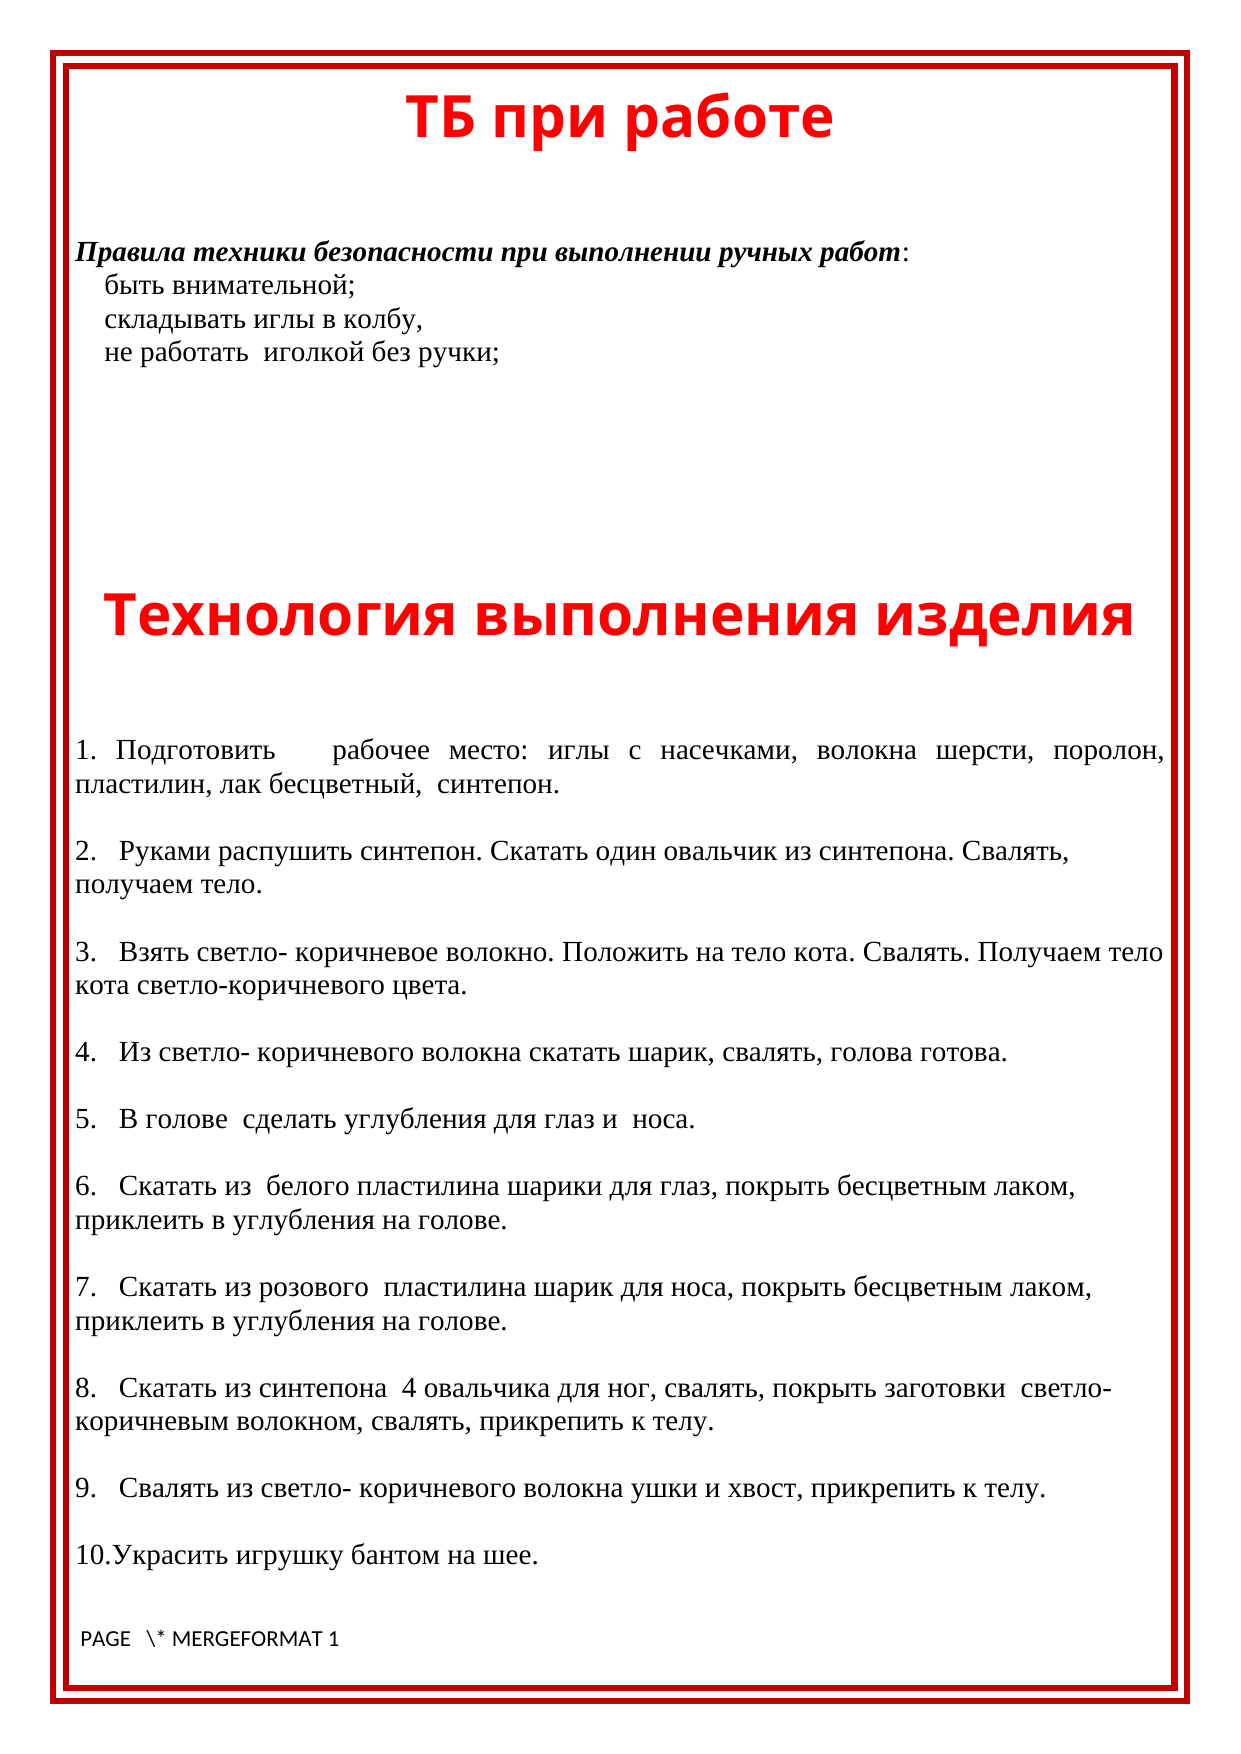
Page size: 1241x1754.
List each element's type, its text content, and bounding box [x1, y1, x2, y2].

text 3. Взять светло- коричневое волокно. Положить на тело кота. Свалять. Получаем тело кота светло-коричневого цвета. [75, 934, 1165, 1001]
text быть внимательной; [75, 267, 1165, 301]
text 8. Скатать из синтепона 4 овальчика для ног, свалять, покрыть заготовки светло- коричневым волокном, свалять, прикрепить к телу. [75, 1370, 1165, 1437]
text Технология выполнения изделия [75, 573, 1165, 653]
text 4. Из светло- коричневого волокна скатать шарик, свалять, голова готова. [75, 1034, 1165, 1068]
text 7. Скатать из розового пластилина шарик для носа, покрыть бесцветным лаком, приклеить в углубления на голове. [75, 1269, 1165, 1336]
text ТБ при работе [75, 75, 1165, 154]
text складывать иглы в колбу, [75, 301, 1165, 334]
text 2. Руками распушить синтепон. Скатать один овальчик из синтепона. Свалять, получаем тело. [75, 833, 1165, 900]
text 10.Украсить игрушку бантом на шее. [75, 1537, 1165, 1571]
text 5. В голове сделать углубления для глаз и носа. [75, 1101, 1165, 1135]
text Правила техники безопасности при выполнении ручных работ: [75, 234, 1165, 267]
text 9. Свалять из светло- коричневого волокна ушки и хвост, прикрепить к телу. [75, 1470, 1165, 1504]
text 1. Подготовить рабочее место: иглы с насечками, волокна шерсти, поролон, пластилин, лак бесцветный, синтепон. [75, 732, 1165, 799]
text 6. Скатать из белого пластилина шарики для глаз, покрыть бесцветным лаком, приклеить в углубления на голове. [75, 1168, 1165, 1236]
text не работать иголкой без ручки; [75, 334, 1165, 368]
